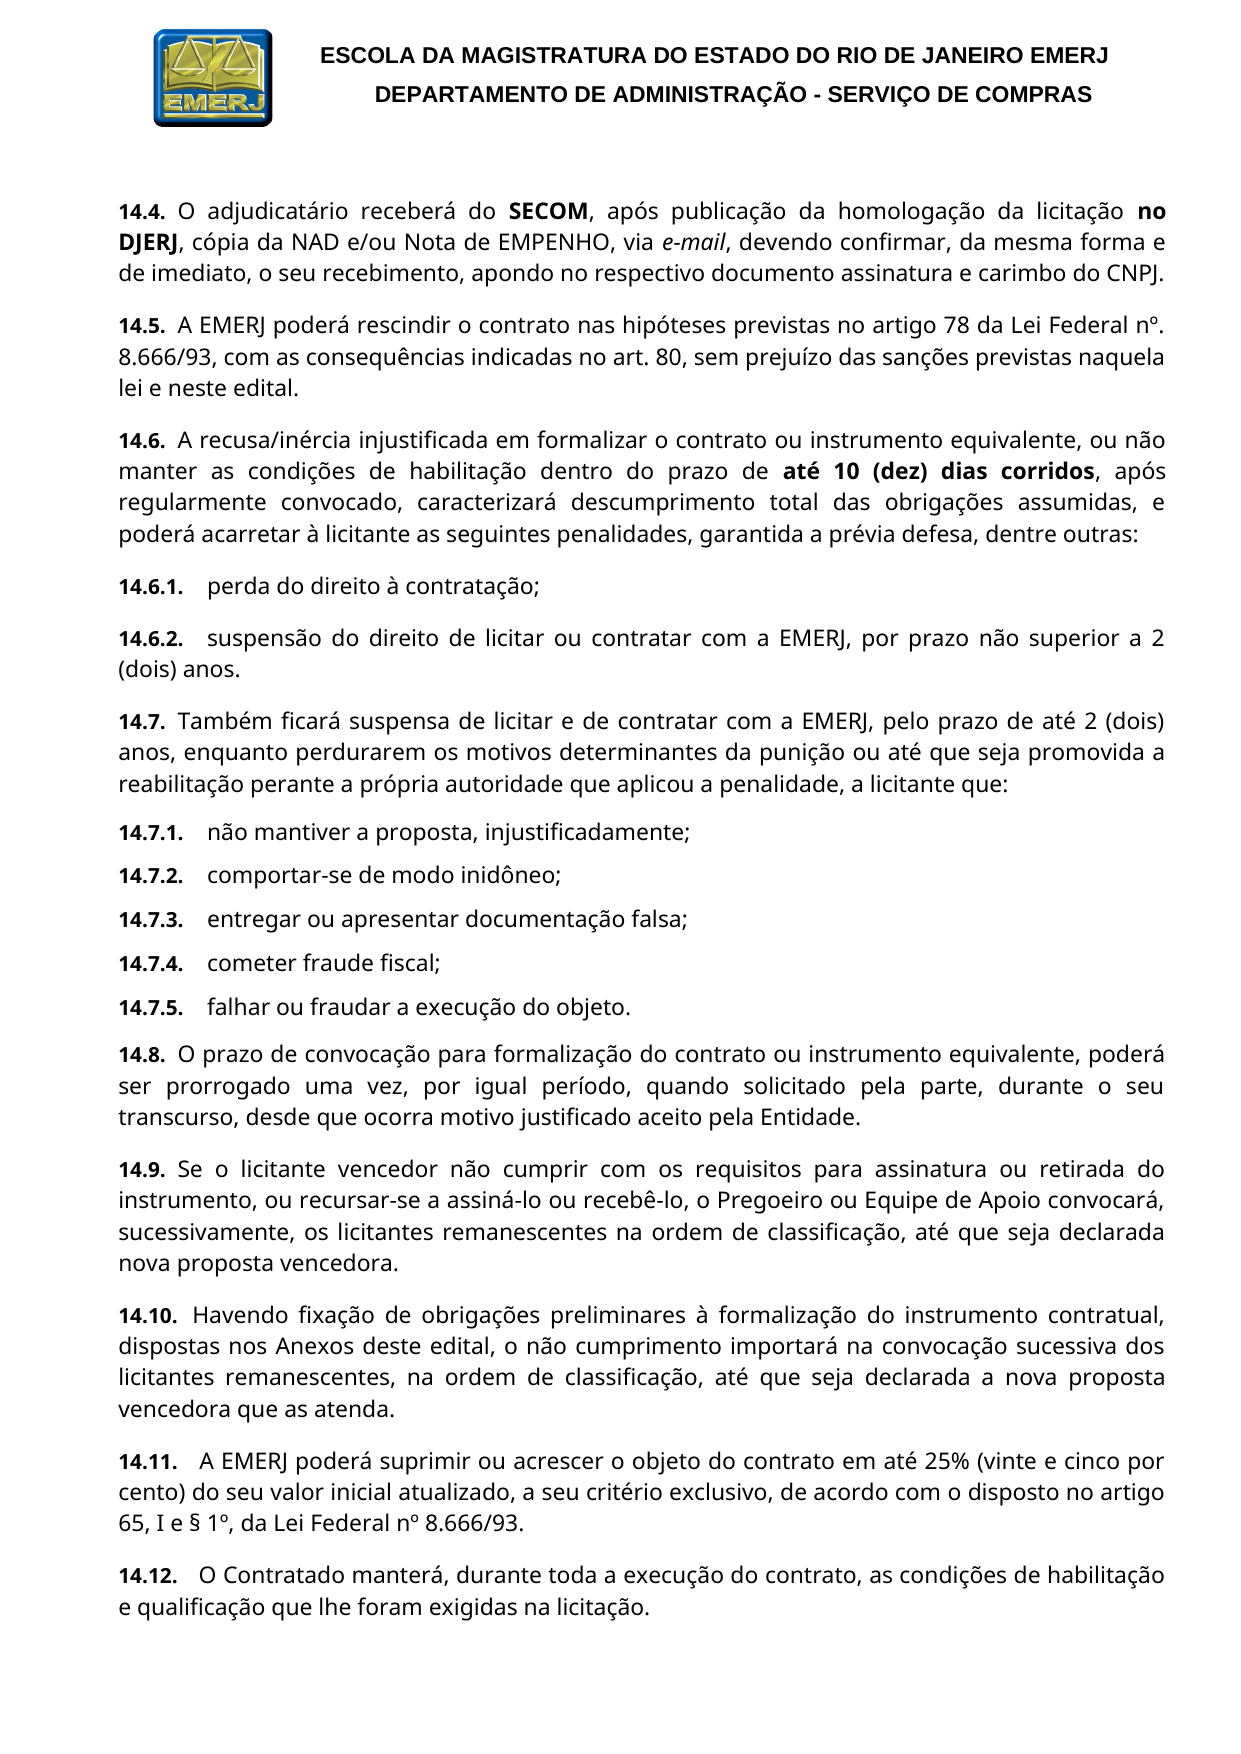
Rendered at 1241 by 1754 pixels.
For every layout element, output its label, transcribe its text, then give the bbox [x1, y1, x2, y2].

list comportar-se de modo inidôneo; [118, 859, 1166, 891]
list O adjudicatário receberá do SECOM, após publicação da homologação da licitação no DJERJ, cópia da NAD e/ou Nota de EMPENHO, via e-mail, devendo confirmar, da mesma forma e de imediato, o seu recebimento, apondo no respectivo documento assinatura e carimbo do CNPJ. [118, 195, 1166, 288]
list suspensão do direito de licitar ou contratar com a EMERJ, por prazo não superior a 2 (dois) anos. [118, 622, 1166, 684]
list O prazo de convocação para formalização do contrato ou instrumento equivalente, poderá ser prorrogado uma vez, por igual período, quando solicitado pela parte, durante o seu transcurso, desde que ocorra motivo justificado aceito pela Entidade. [118, 1038, 1166, 1132]
list perda do direito à contratação; [118, 570, 1166, 601]
list não mantiver a proposta, injustificadamente; [118, 816, 1166, 847]
list Também ficará suspensa de licitar e de contratar com a EMERJ, pelo prazo de até 2 (dois) anos, enquanto perdurarem os motivos determinantes da punição ou até que seja promovida a reabilitação perante a própria autoridade que aplicou a penalidade, a licitante que: [118, 705, 1166, 799]
list O Contratado manterá, durante toda a execução do contrato, as condições de habilitação e qualificação que lhe foram exigidas na licitação. [118, 1559, 1166, 1622]
list Havendo fixação de obrigações preliminares à formalização do instrumento contratual, dispostas nos Anexos deste edital, o não cumprimento importará na convocação sucessiva dos licitantes remanescentes, na ordem de classificação, até que seja declarada a nova proposta vencedora que as atenda. [118, 1299, 1166, 1424]
list cometer fraude fiscal; [118, 947, 1166, 978]
list A EMERJ poderá suprimir ou acrescer o objeto do contrato em até 25% (vinte e cinco por cento) do seu valor inicial atualizado, a seu critério exclusivo, de acordo com o disposto no artigo 65, I e § 1º, da Lei Federal nº 8.666/93. [118, 1445, 1166, 1538]
list A EMERJ poderá rescindir o contrato nas hipóteses previstas no artigo 78 da Lei Federal nº. 8.666/93, com as consequências indicadas no art. 80, sem prejuízo das sanções previstas naquela lei e neste edital. [118, 309, 1166, 403]
list Se o licitante vencedor não cumprir com os requisitos para assinatura ou retirada do instrumento, ou recursar-se a assiná-lo ou recebê-lo, o Pregoeiro ou Equipe de Apoio convocará, sucessivamente, os licitantes remanescentes na ordem de classificação, até que seja declarada nova proposta vencedora. [118, 1153, 1166, 1278]
list falhar ou fraudar a execução do objeto. [118, 991, 1166, 1022]
list A recusa/inércia injustificada em formalizar o contrato ou instrumento equivalente, ou não manter as condições de habilitação dentro do prazo de até 10 (dez) dias corridos, após regularmente convocado, caracterizará descumprimento total das obrigações assumidas, e poderá acarretar à licitante as seguintes penalidades, garantida a prévia defesa, dentre outras: [118, 424, 1166, 549]
list entregar ou apresentar documentação falsa; [118, 903, 1166, 934]
